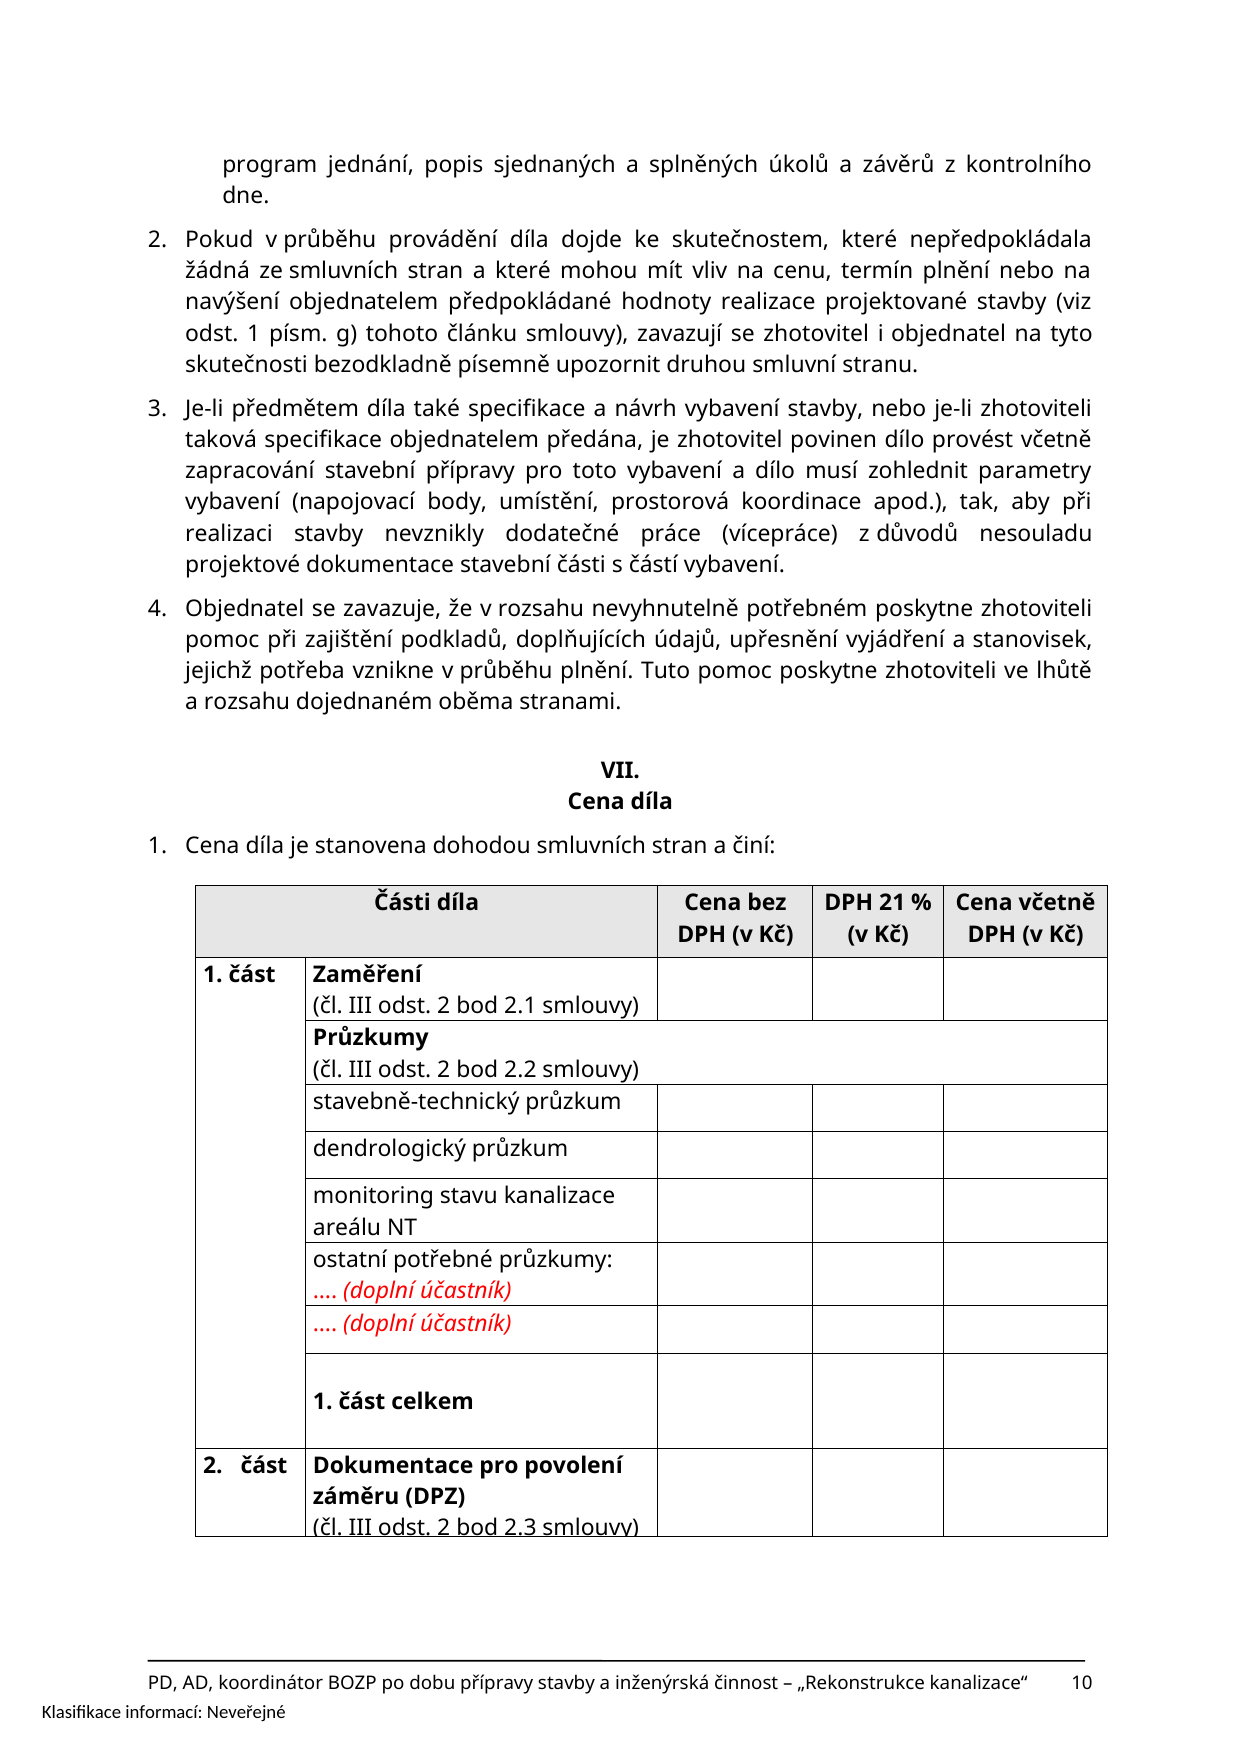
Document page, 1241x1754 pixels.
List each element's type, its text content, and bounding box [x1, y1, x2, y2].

table_cell [944, 1179, 1107, 1242]
table_cell [944, 1449, 1107, 1536]
table_cell [944, 1243, 1107, 1305]
list Pokud v průběhu provádění díla dojde ke skutečnostem, které nepředpokládala žádná ze smluvních stran a které mohou mít vliv na cenu, termín plnění nebo na navýšení objednatelem předpokládané hodnoty realizace projektované stavby (viz odst. 1 písm. g) tohoto článku smlouvy), zavazují se zhotovitel i objednatel na tyto skutečnosti bezodkladně písemně upozornit druhou smluvní stranu. [148, 223, 1092, 379]
table_cell [658, 1306, 812, 1353]
table_cell [813, 1306, 943, 1353]
table_cell [658, 1179, 812, 1242]
table_cell [658, 1354, 812, 1447]
table_cell [813, 958, 943, 1020]
table_cell …. (doplní účastník) [306, 1306, 657, 1353]
list Objednatel se zavazuje, že v rozsahu nevyhnutelně potřebném poskytne zhotoviteli pomoc při zajištění podkladů, doplňujících údajů, upřesnění vyjádření a stanovisek, jejichž potřeba vznikne v průběhu plnění. Tuto pomoc poskytne zhotoviteli ve lhůtě a rozsahu dojednaném oběma stranami. [148, 591, 1092, 716]
table_cell Zaměření (čl. III odst. 2 bod 2.1 smlouvy) [306, 958, 657, 1020]
table_cell Průzkumy (čl. III odst. 2 bod 2.2 smlouvy) [306, 1021, 1107, 1084]
list Cena díla je stanovena dohodou smluvních stran a činí: [148, 829, 1092, 860]
table_cell [944, 1085, 1107, 1131]
table_cell [658, 958, 812, 1020]
table_cell [813, 1449, 943, 1536]
table_cell dendrologický průzkum [306, 1132, 657, 1178]
table_cell 1. část [196, 958, 305, 1447]
table_cell [944, 1132, 1107, 1178]
table_cell ostatní potřebné průzkumy: …. (doplní účastník) [306, 1243, 657, 1305]
table_cell [944, 1354, 1107, 1447]
table_header Cena včetně DPH (v Kč) [944, 886, 1107, 957]
table_cell [944, 1306, 1107, 1353]
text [185, 148, 1092, 210]
table_header DPH 21 % (v Kč) [813, 886, 943, 957]
text VII. Cena díla [148, 754, 1092, 816]
table_cell [658, 1449, 812, 1536]
table_cell část [196, 1449, 305, 1536]
table_cell [944, 958, 1107, 1020]
table_cell [813, 1132, 943, 1178]
table_cell [658, 1243, 812, 1305]
table_cell [658, 1085, 812, 1131]
table_cell Dokumentace pro povolení záměru (DPZ) (čl. III odst. 2 bod 2.3 smlouvy) [306, 1449, 657, 1536]
table_cell 1. část celkem [306, 1354, 657, 1447]
table_cell stavebně-technický průzkum [306, 1085, 657, 1131]
table_cell [813, 1085, 943, 1131]
list Je-li předmětem díla také specifikace a návrh vybavení stavby, nebo je-li zhotoviteli taková specifikace objednatelem předána, je zhotovitel povinen dílo provést včetně zapracování stavební přípravy pro toto vybavení a dílo musí zohlednit parametry vybavení (napojovací body, umístění, prostorová koordinace apod.), tak, aby při realizaci stavby nevznikly dodatečné práce (vícepráce) z důvodů nesouladu projektové dokumentace stavební části s částí vybavení. [148, 391, 1092, 579]
table_cell monitoring stavu kanalizace areálu NT [306, 1179, 657, 1242]
table_header Části díla [196, 886, 657, 957]
table_cell [658, 1132, 812, 1178]
table_cell [813, 1179, 943, 1242]
table_cell [813, 1354, 943, 1447]
table_cell [813, 1243, 943, 1305]
table_header Cena bez DPH (v Kč) [658, 886, 812, 957]
